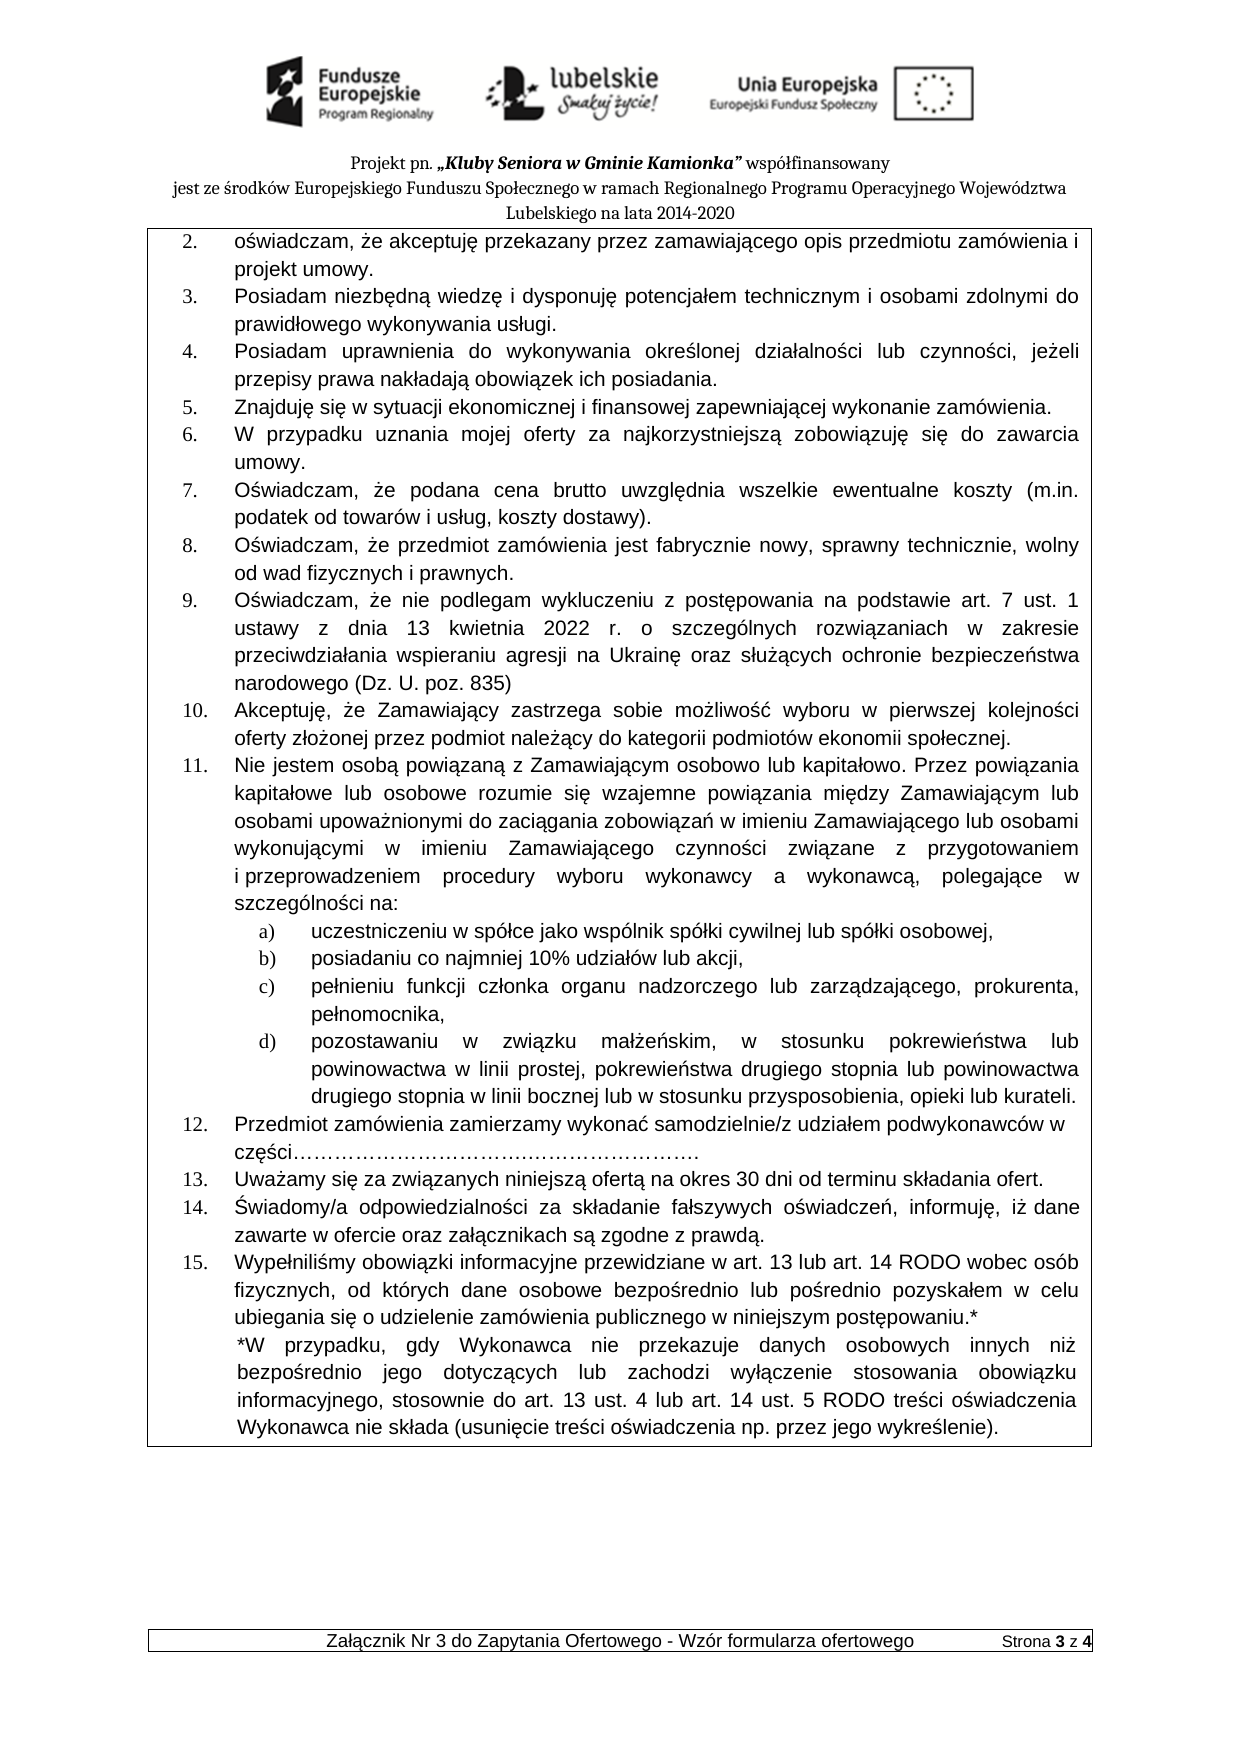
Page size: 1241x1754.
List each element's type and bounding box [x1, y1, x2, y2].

picture [265, 56, 975, 128]
table_cell [148, 229, 1091, 1446]
